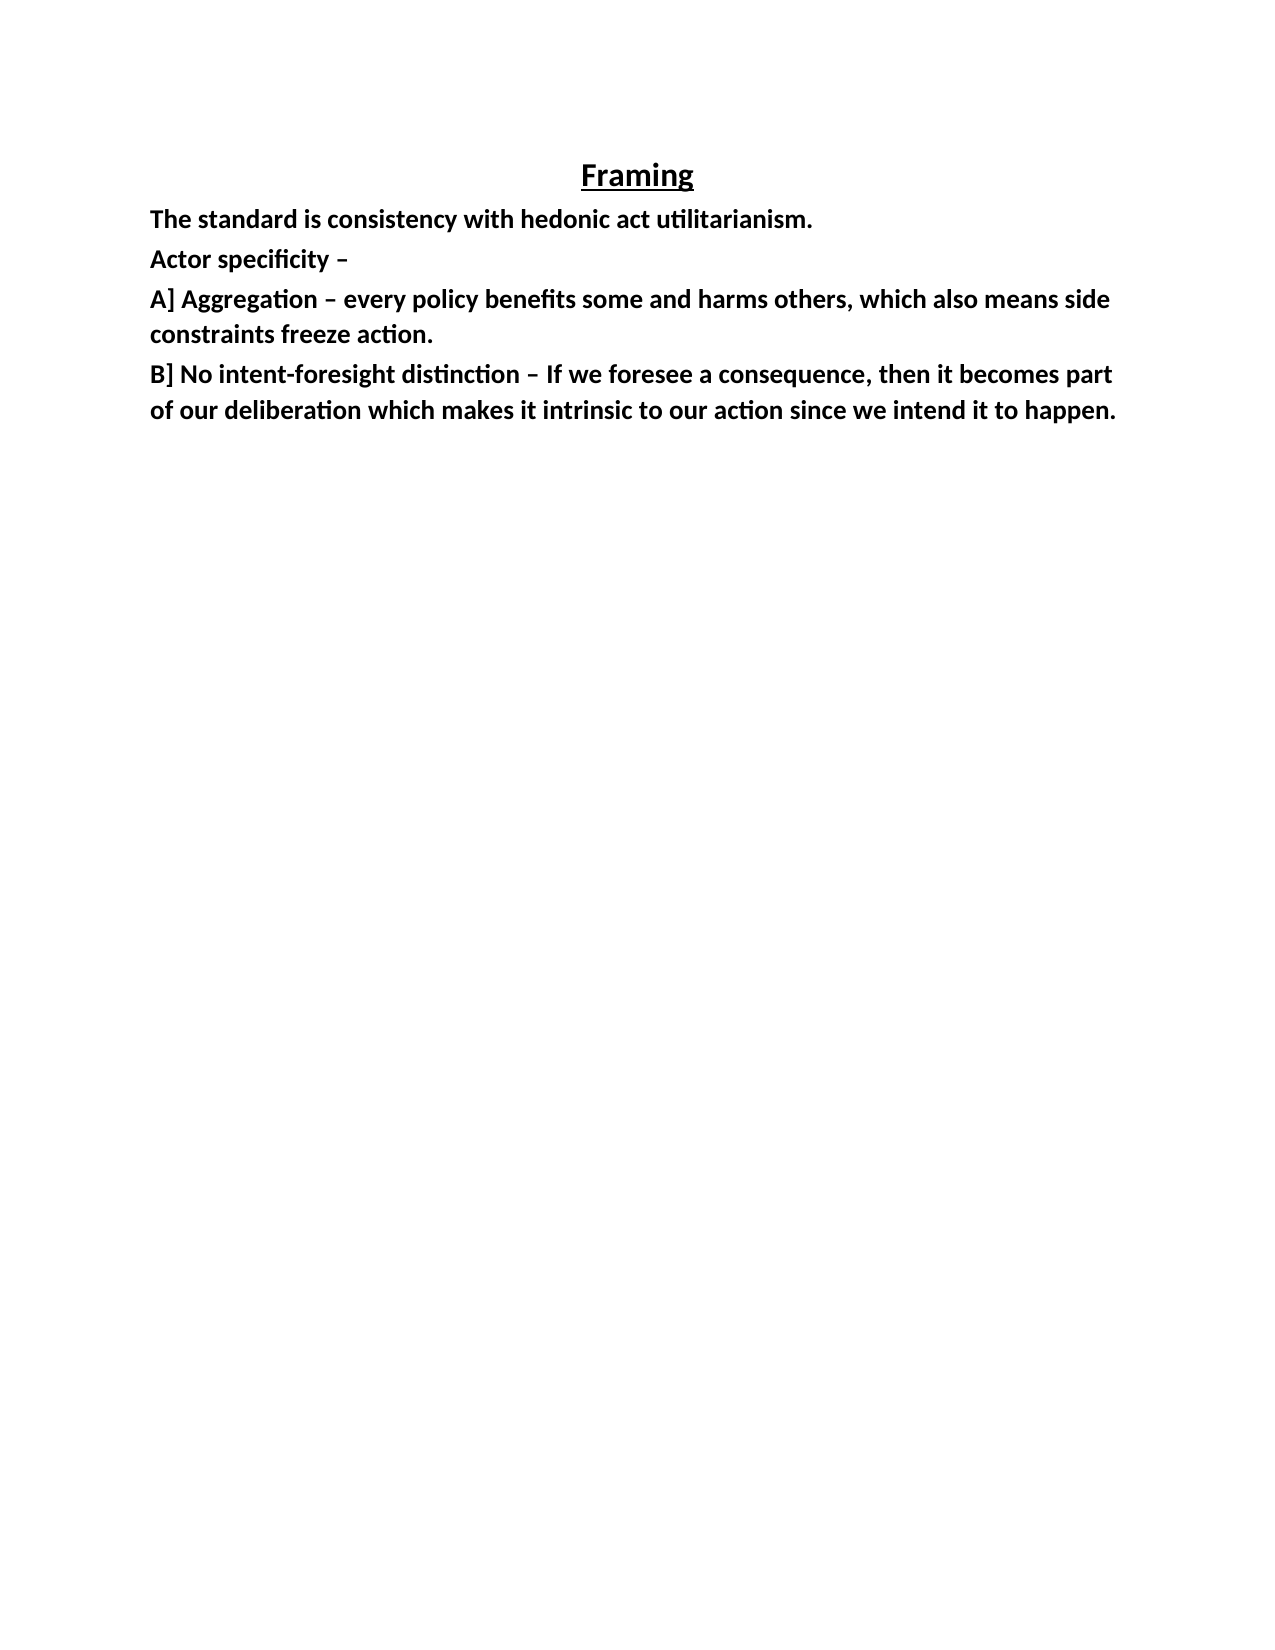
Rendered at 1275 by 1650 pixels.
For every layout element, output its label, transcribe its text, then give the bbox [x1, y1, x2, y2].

subtitle B] No intent-foresight distinction – If we foresee a consequence, then it becomes part of our deliberation which makes it intrinsic to our action since we intend it to happen. [150, 357, 1125, 426]
subtitle Framing [150, 154, 1125, 195]
subtitle The standard is consistency with hedonic act utilitarianism. [150, 202, 1125, 235]
subtitle A] Aggregation – every policy benefits some and harms others, which also means side constraints freeze action. [150, 282, 1125, 351]
subtitle Actor specificity – [150, 242, 1125, 275]
